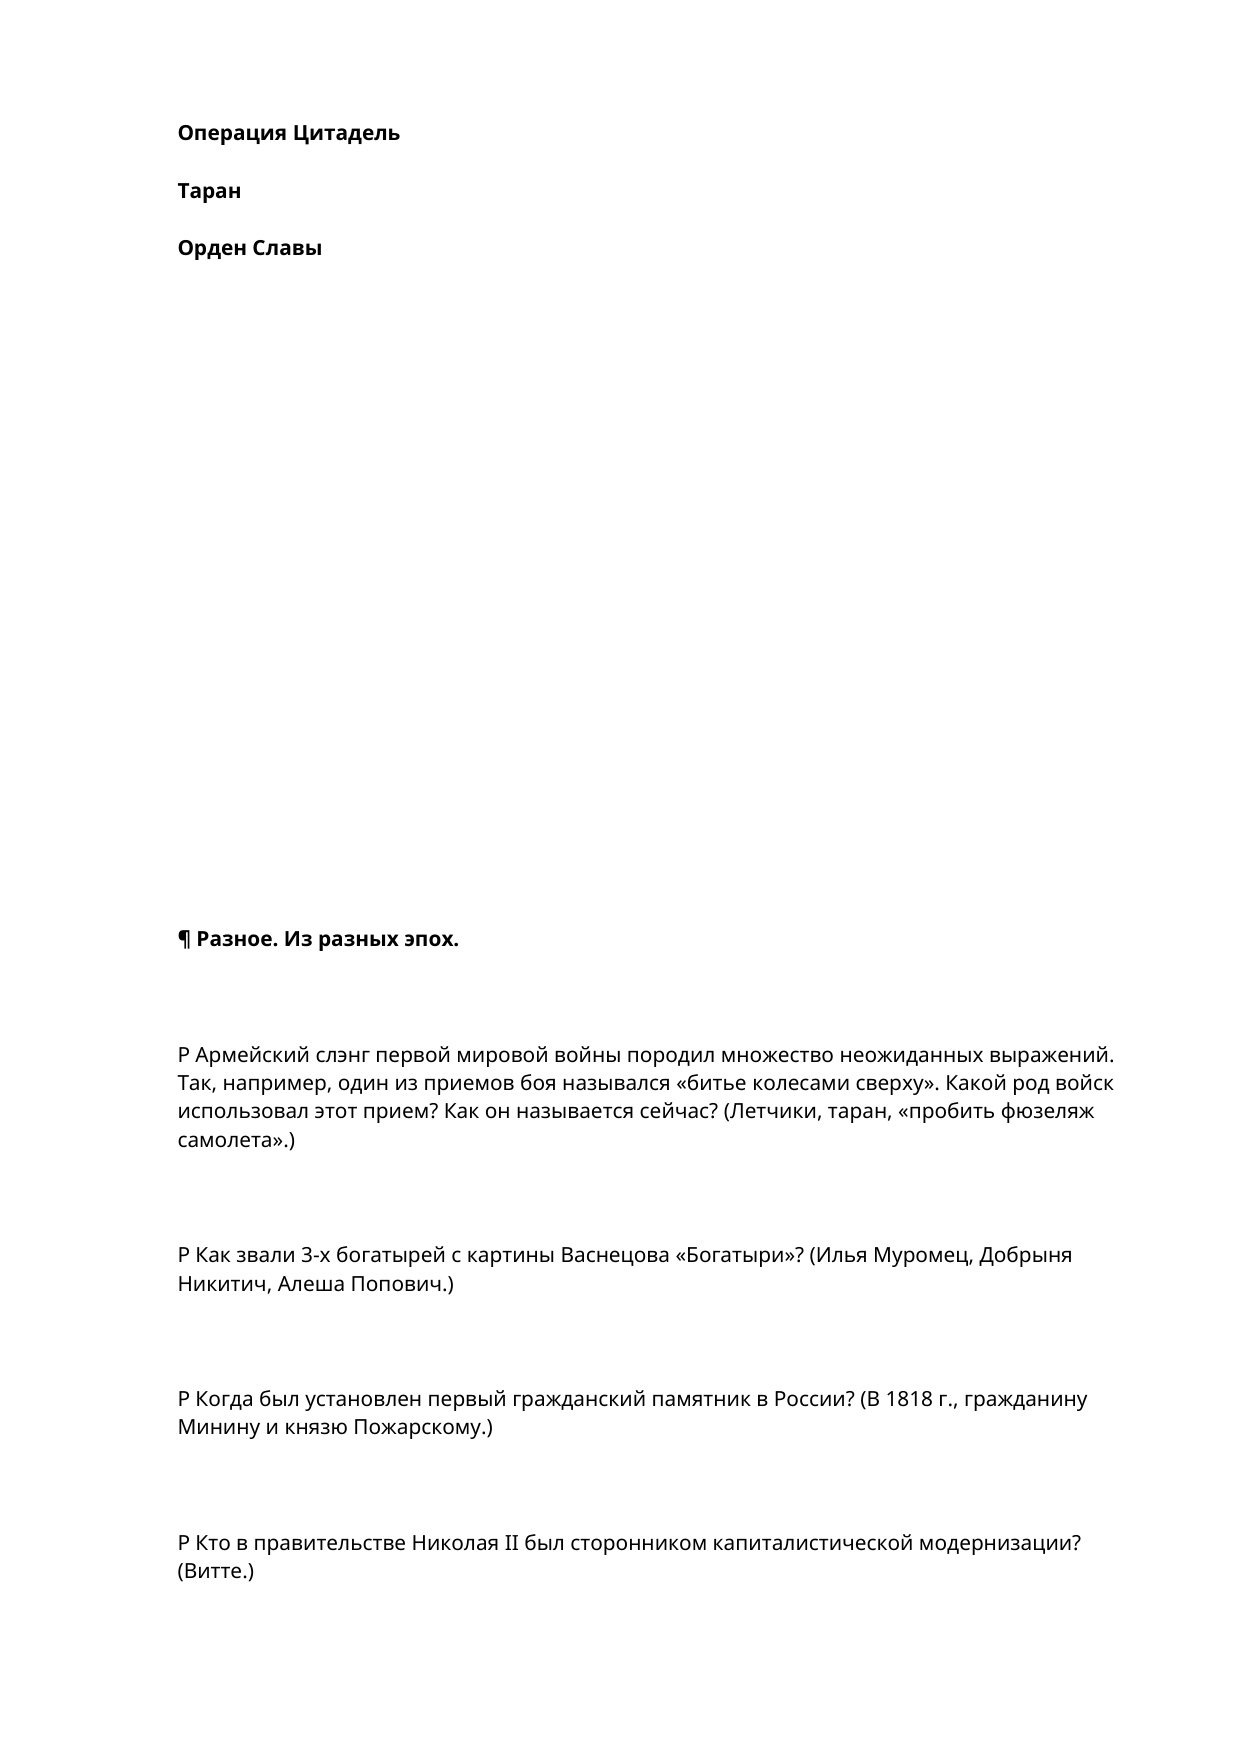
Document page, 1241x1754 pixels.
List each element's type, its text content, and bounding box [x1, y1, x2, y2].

text P Когда был установлен первый гражданский памятник в России? (В 1818 г., гражданину Минину и князю Пожарскому.) [177, 1384, 1152, 1441]
text ¶ Разное. Из разных эпох. [177, 924, 1152, 953]
text Орден Славы [177, 233, 1152, 262]
text P Кто в правительстве Николая II был сторонником капиталистической модернизации? (Витте.) [177, 1528, 1152, 1584]
text Операция Цитадель [177, 118, 1152, 147]
text Таран [177, 176, 1152, 204]
text P Как звали 3-х богатырей с картины Васнецова «Богатыри»? (Илья Муромец, Добрыня Никитич, Алеша Попович.) [177, 1240, 1152, 1297]
text P Армейский слэнг первой мировой войны породил множество неожиданных выражений. Так, например, один из приемов боя назывался «битье колесами сверху». Какой род войск использовал этот прием? Как он называется сейчас? (Летчики, таран, «пробить фюзеляж самолета».) [177, 1040, 1152, 1153]
